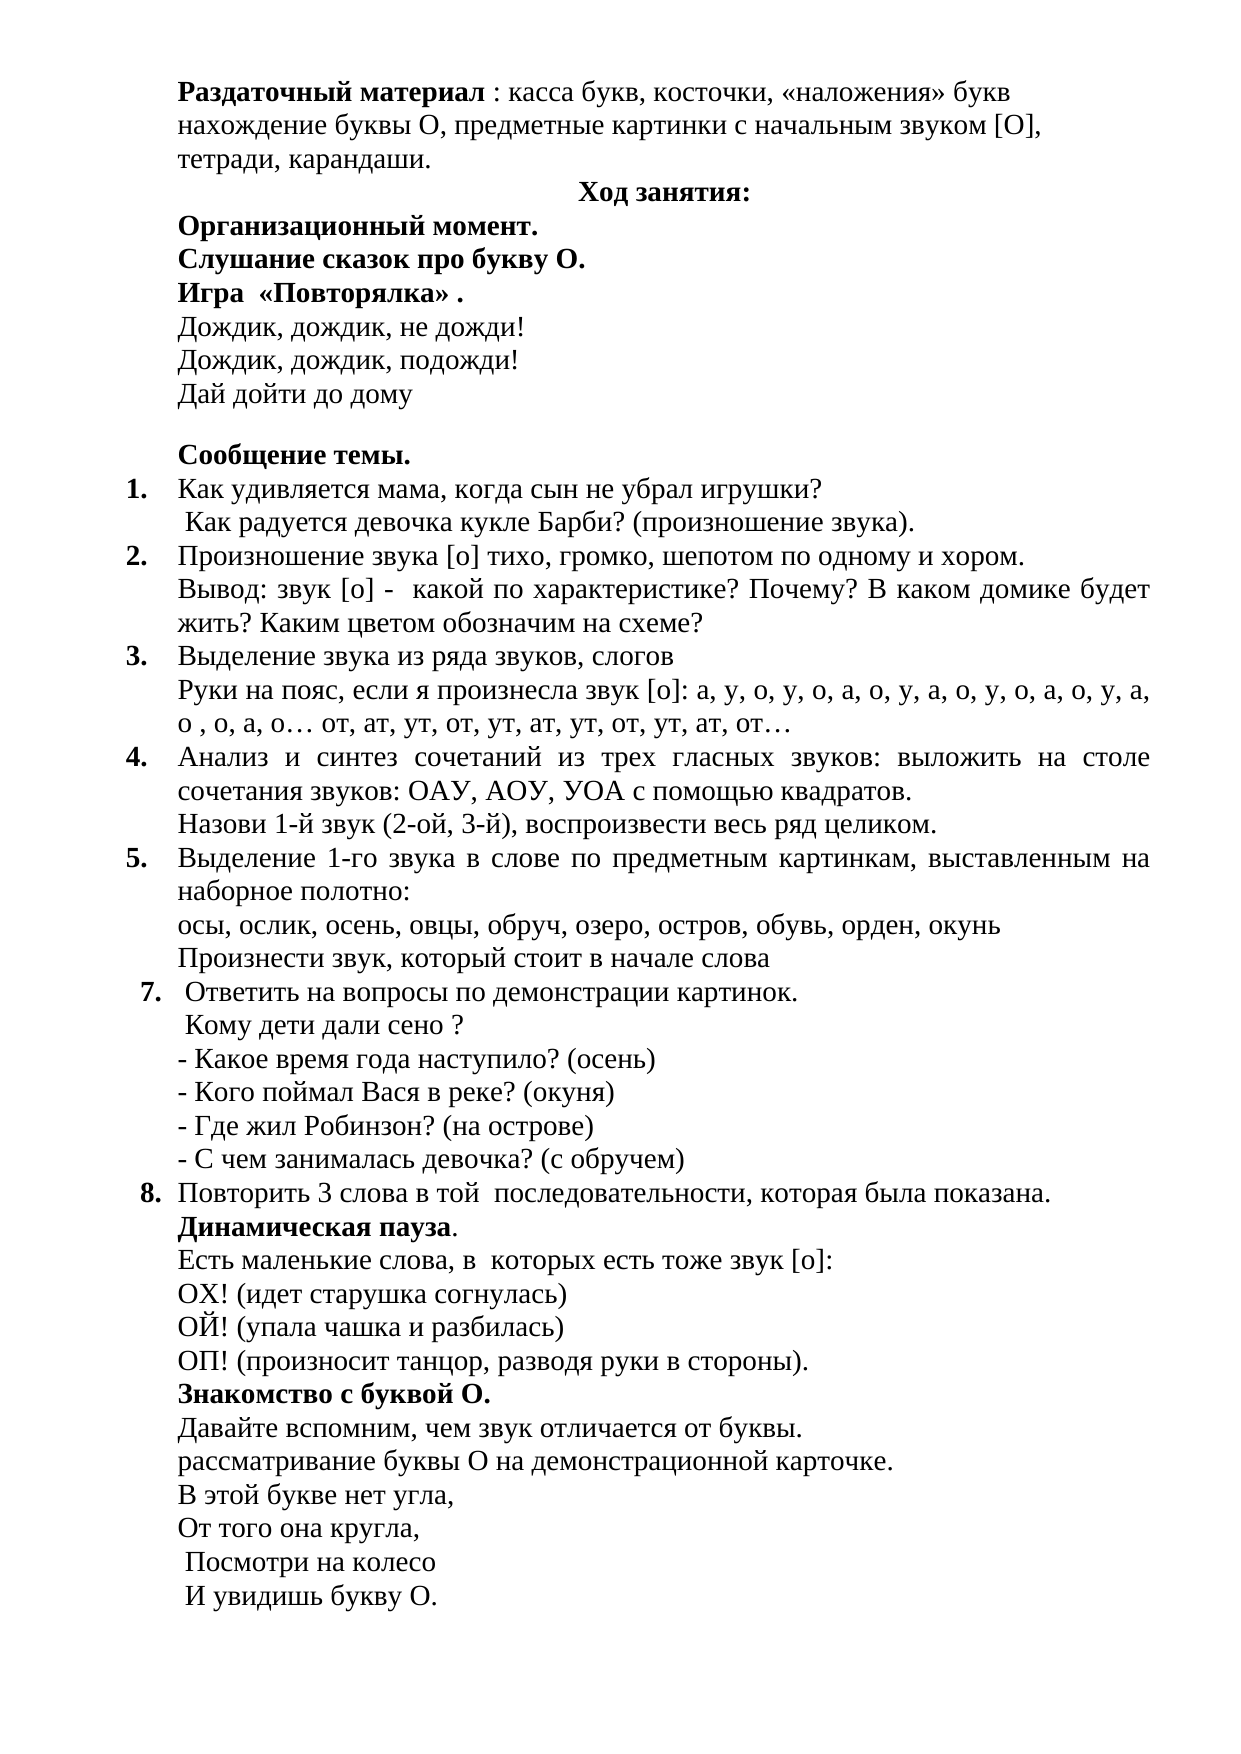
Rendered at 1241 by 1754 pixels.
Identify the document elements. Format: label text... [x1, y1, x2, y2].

text В этой букве нет угла, [177, 1477, 1152, 1511]
text Ход занятия: [177, 174, 1152, 208]
text - Какое время года наступило? (осень) [177, 1041, 1152, 1074]
text Динамическая пауза. [177, 1209, 1152, 1242]
list Произношение звука [о] тихо, громко, шепотом по одному и хором. [126, 538, 1152, 571]
text - Кого поймал Вася в реке? (окуня) [177, 1074, 1152, 1108]
text Сообщение темы. [177, 437, 1152, 471]
text Давайте вспомним, чем звук отличается от буквы. [177, 1410, 1152, 1443]
text Слушание сказок про букву О. [177, 242, 1152, 275]
list Выделение звука из ряда звуков, слогов [126, 638, 1152, 672]
text Как радуется девочка кукле Барби? (произношение звука). [177, 504, 1152, 538]
text Кому дети дали сено ? [177, 1007, 1152, 1041]
text Есть маленькие слова, в которых есть тоже звук [о]: [177, 1242, 1152, 1276]
text Игра «Повторялка» . [177, 275, 1152, 309]
text Организационный момент. [177, 208, 1152, 242]
list Как удивляется мама, когда сын не убрал игрушки? [126, 471, 1152, 504]
text ОХ! (идет старушка согнулась) [177, 1276, 1152, 1309]
text рассматривание буквы О на демонстрационной карточке. [177, 1443, 1152, 1477]
text осы, ослик, осень, овцы, обруч, озеро, остров, обувь, орден, окунь [177, 907, 1152, 940]
text Произнести звук, который стоит в начале слова [177, 940, 1152, 974]
text - С чем занималась девочка? (с обручем) [177, 1142, 1152, 1175]
list Анализ и синтез сочетаний из трех гласных звуков: выложить на столе сочетания звуков: ОАУ, АОУ, УОА с помощью квадратов. [126, 739, 1152, 806]
list Повторить 3 слова в той последовательности, которая была показана. [140, 1175, 1152, 1209]
text От того она кругла, [177, 1511, 1152, 1544]
text Знакомство с буквой О. [177, 1376, 1152, 1410]
text Посмотри на колесо [177, 1544, 1152, 1578]
text Дождик, дождик, не дожди! Дождик, дождик, подожди! Дай дойти до дому [177, 309, 1152, 437]
text Вывод: звук [о] - какой по характеристике? Почему? В каком домике будет жить? Каким цветом обозначим на схеме? [177, 571, 1152, 638]
list Выделение 1-го звука в слове по предметным картинкам, выставленным на наборное полотно: [126, 840, 1152, 907]
text Руки на пояс, если я произнесла звук [о]: а, у, о, у, о, а, о, у, а, о, у, о, а, о, у, а, о , о, а, о… от, ат, ут, от, ут, ат, ут, от, ут, ат, от… [177, 672, 1152, 739]
list Ответить на вопросы по демонстрации картинок. [140, 974, 1152, 1007]
text ОП! (произносит танцор, разводя руки в стороны). [177, 1343, 1152, 1376]
text Раздаточный материал : касса букв, косточки, «наложения» букв нахождение буквы О, предметные картинки с начальным звуком [О], тетради, карандаши. [177, 74, 1152, 174]
text - Где жил Робинзон? (на острове) [177, 1108, 1152, 1142]
text ОЙ! (упала чашка и разбилась) [177, 1309, 1152, 1343]
text Назови 1-й звук (2-ой, 3-й), воспроизвести весь ряд целиком. [177, 806, 1152, 840]
text И увидишь букву О. [177, 1578, 1152, 1611]
